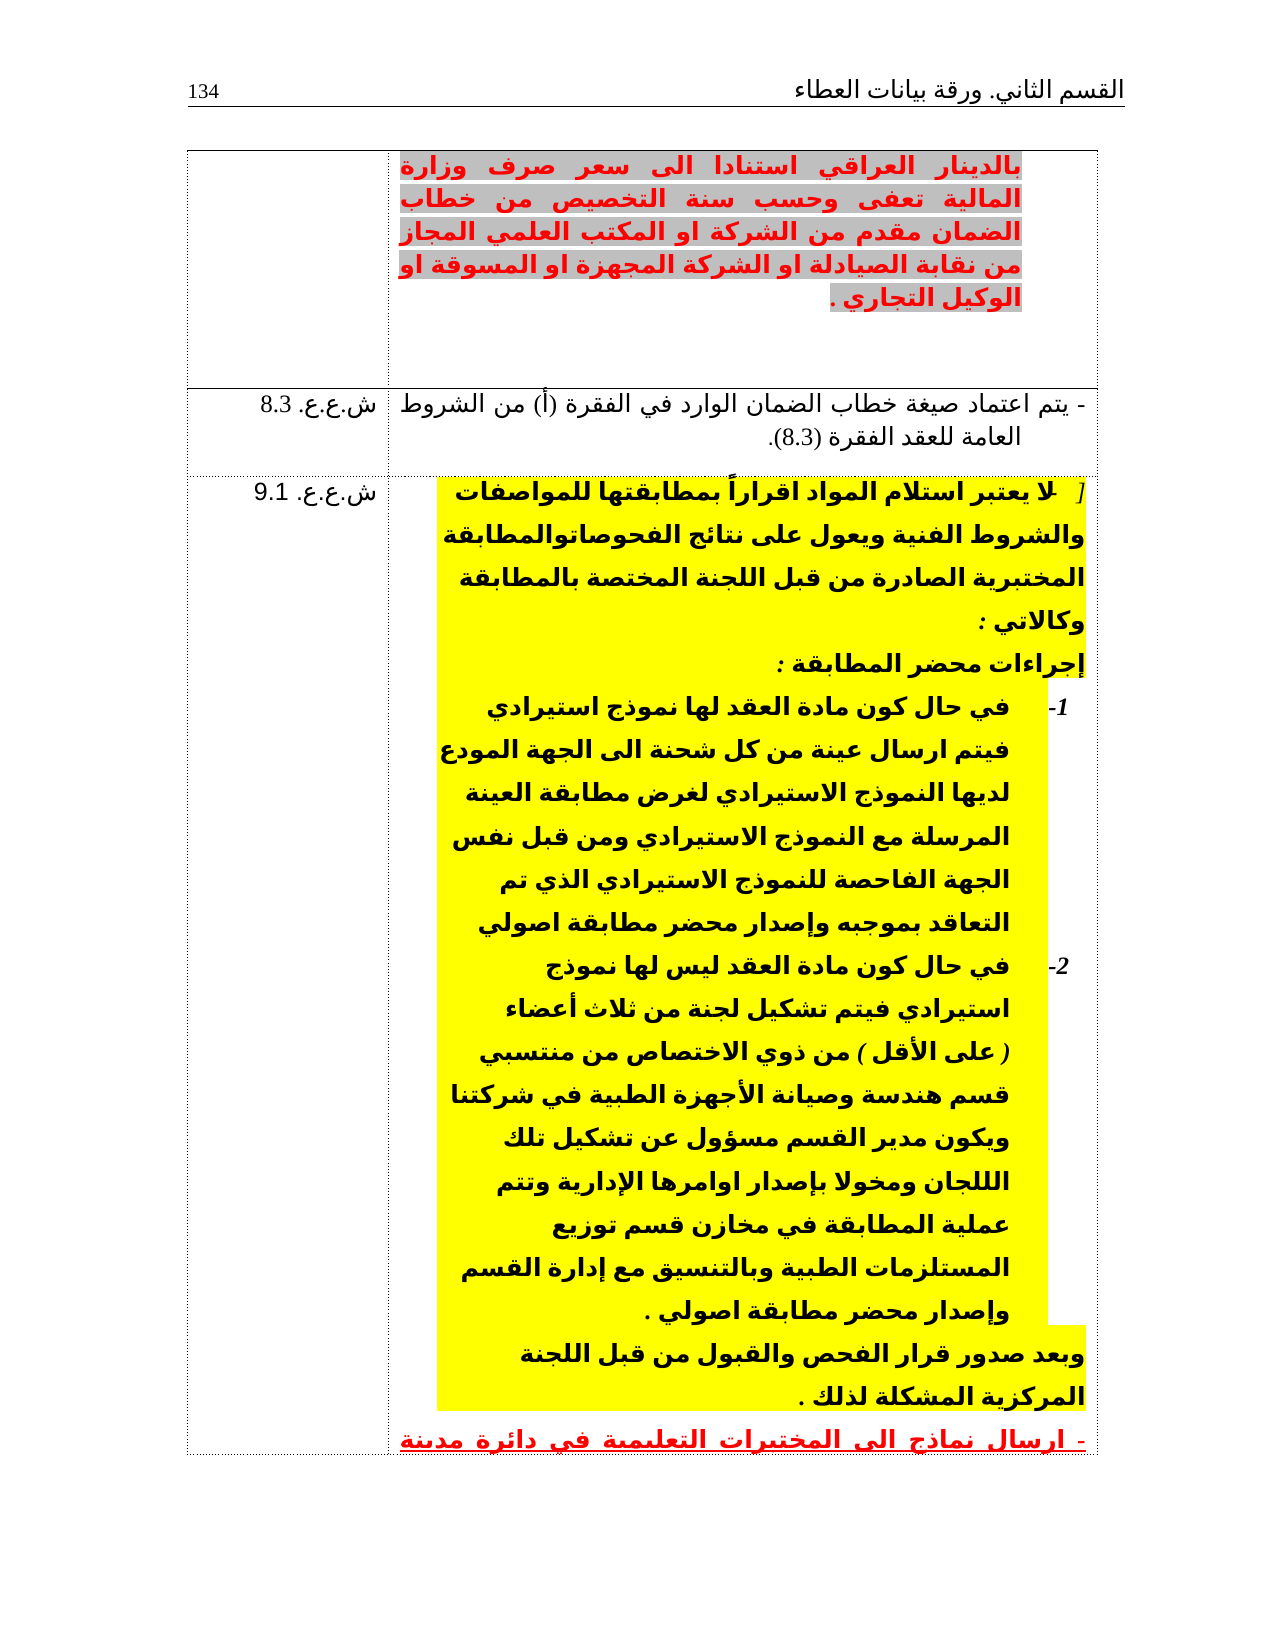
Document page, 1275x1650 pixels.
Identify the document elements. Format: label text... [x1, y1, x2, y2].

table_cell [388, 476, 1097, 1454]
table_cell - يتم اعتماد صيغة خطاب الضمان الوارد في الفقرة (أ) من الشروط العامة للعقد الفقرة (8.3). [388, 389, 1097, 476]
table_cell ش.ع.ع. 8.3 [188, 389, 388, 476]
table_cell [188, 151, 388, 388]
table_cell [388, 151, 1097, 388]
table_cell ش.ع.ع. 9.1 [188, 476, 388, 1454]
